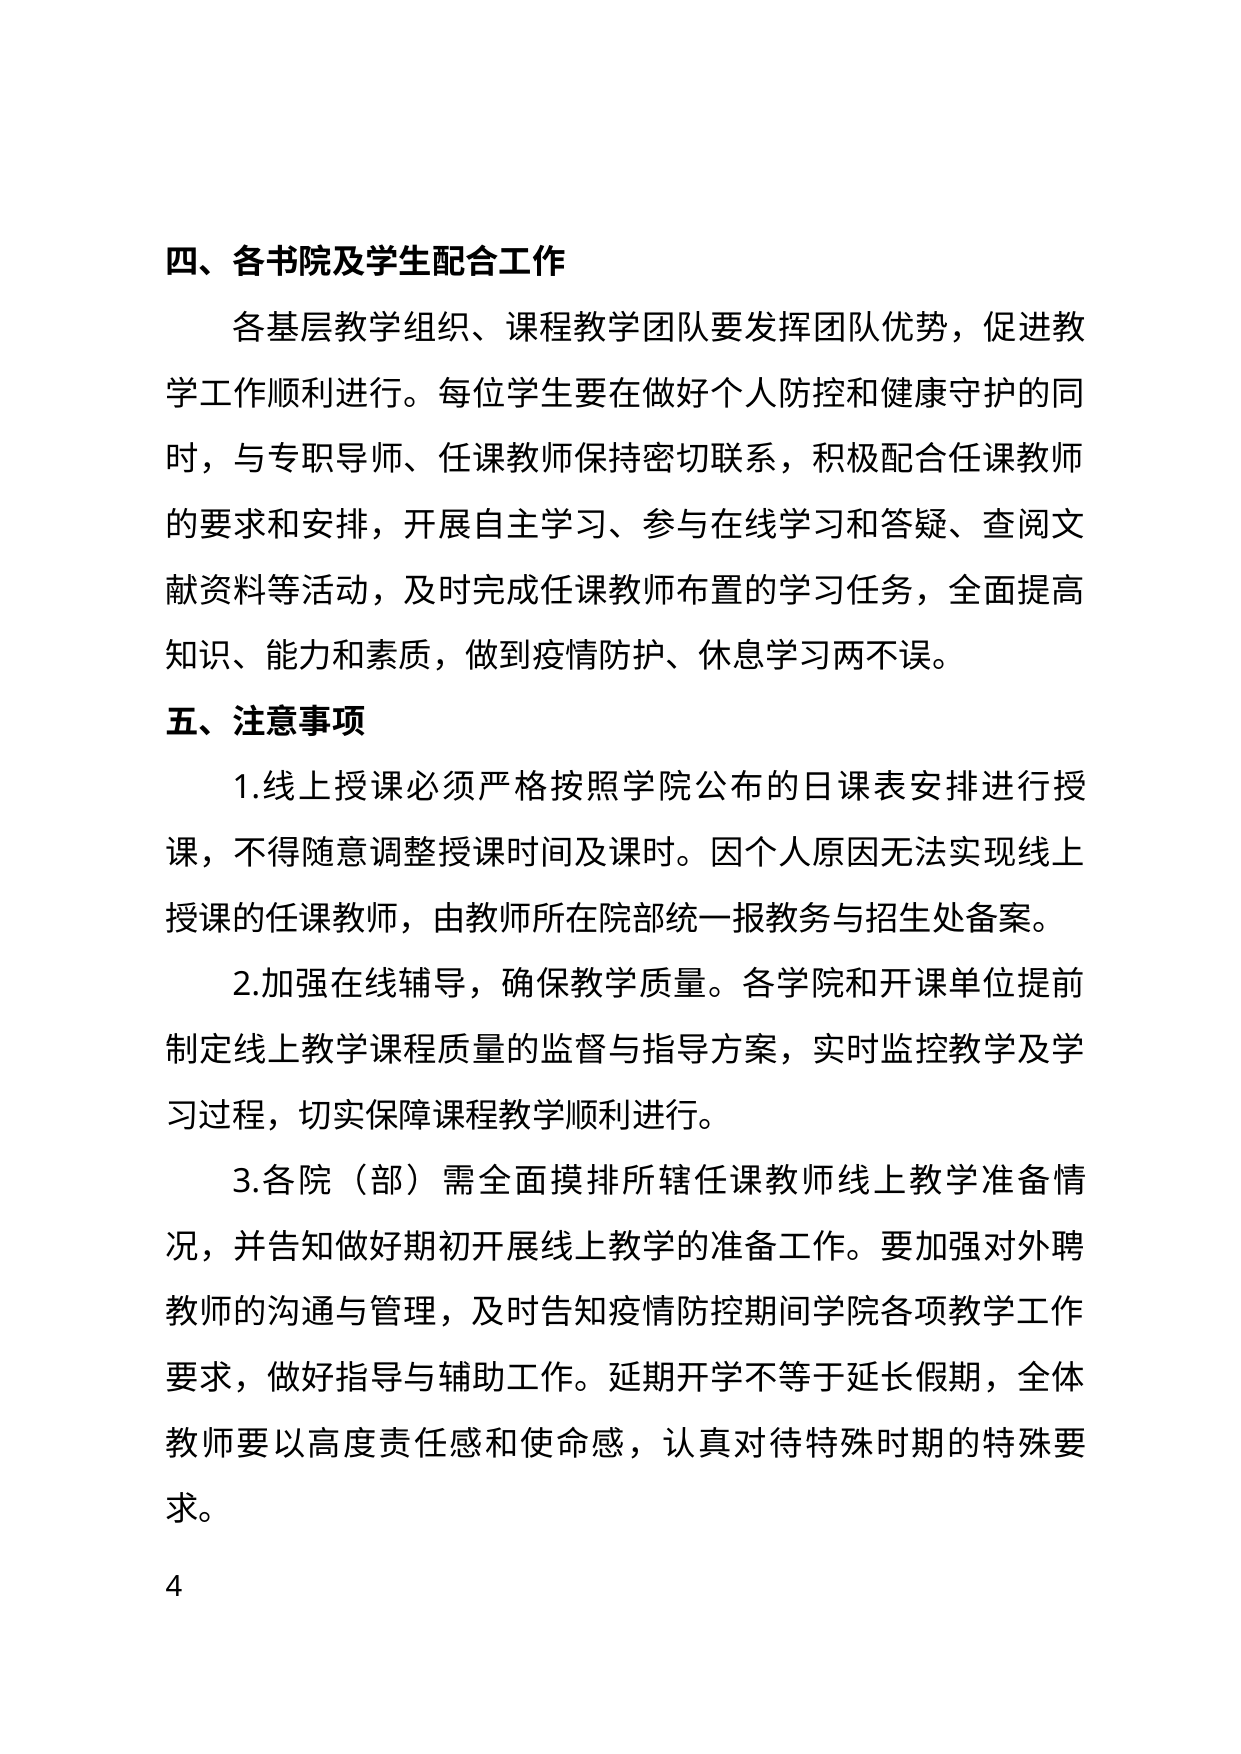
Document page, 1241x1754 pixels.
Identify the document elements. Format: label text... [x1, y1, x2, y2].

text 1.线上授课必须严格按照学院公布的日课表安排进行授课，不得随意调整授课时间及课时。因个人原因无法实现线上授课的任课教师，由教师所在院部统一报教务与招生处备案。 [165, 752, 1087, 948]
text 四、各书院及学生配合工作 [165, 227, 1087, 292]
text 五、注意事项 [165, 686, 1087, 752]
text 各基层教学组织、课程教学团队要发挥团队优势，促进教学工作顺利进行。每位学生要在做好个人防控和健康守护的同时，与专职导师、任课教师保持密切联系，积极配合任课教师的要求和安排，开展自主学习、参与在线学习和答疑、查阅文献资料等活动，及时完成任课教师布置的学习任务，全面提高知识、能力和素质，做到疫情防护、休息学习两不误。 [165, 292, 1087, 686]
text 3.各院（部）需全面摸排所辖任课教师线上教学准备情况，并告知做好期初开展线上教学的准备工作。要加强对外聘教师的沟通与管理，及时告知疫情防控期间学院各项教学工作要求，做好指导与辅助工作。延期开学不等于延长假期，全体教师要以高度责任感和使命感，认真对待特殊时期的特殊要求。 [165, 1145, 1087, 1539]
text 2.加强在线辅导，确保教学质量。各学院和开课单位提前制定线上教学课程质量的监督与指导方案，实时监控教学及学习过程，切实保障课程教学顺利进行。 [165, 948, 1087, 1145]
